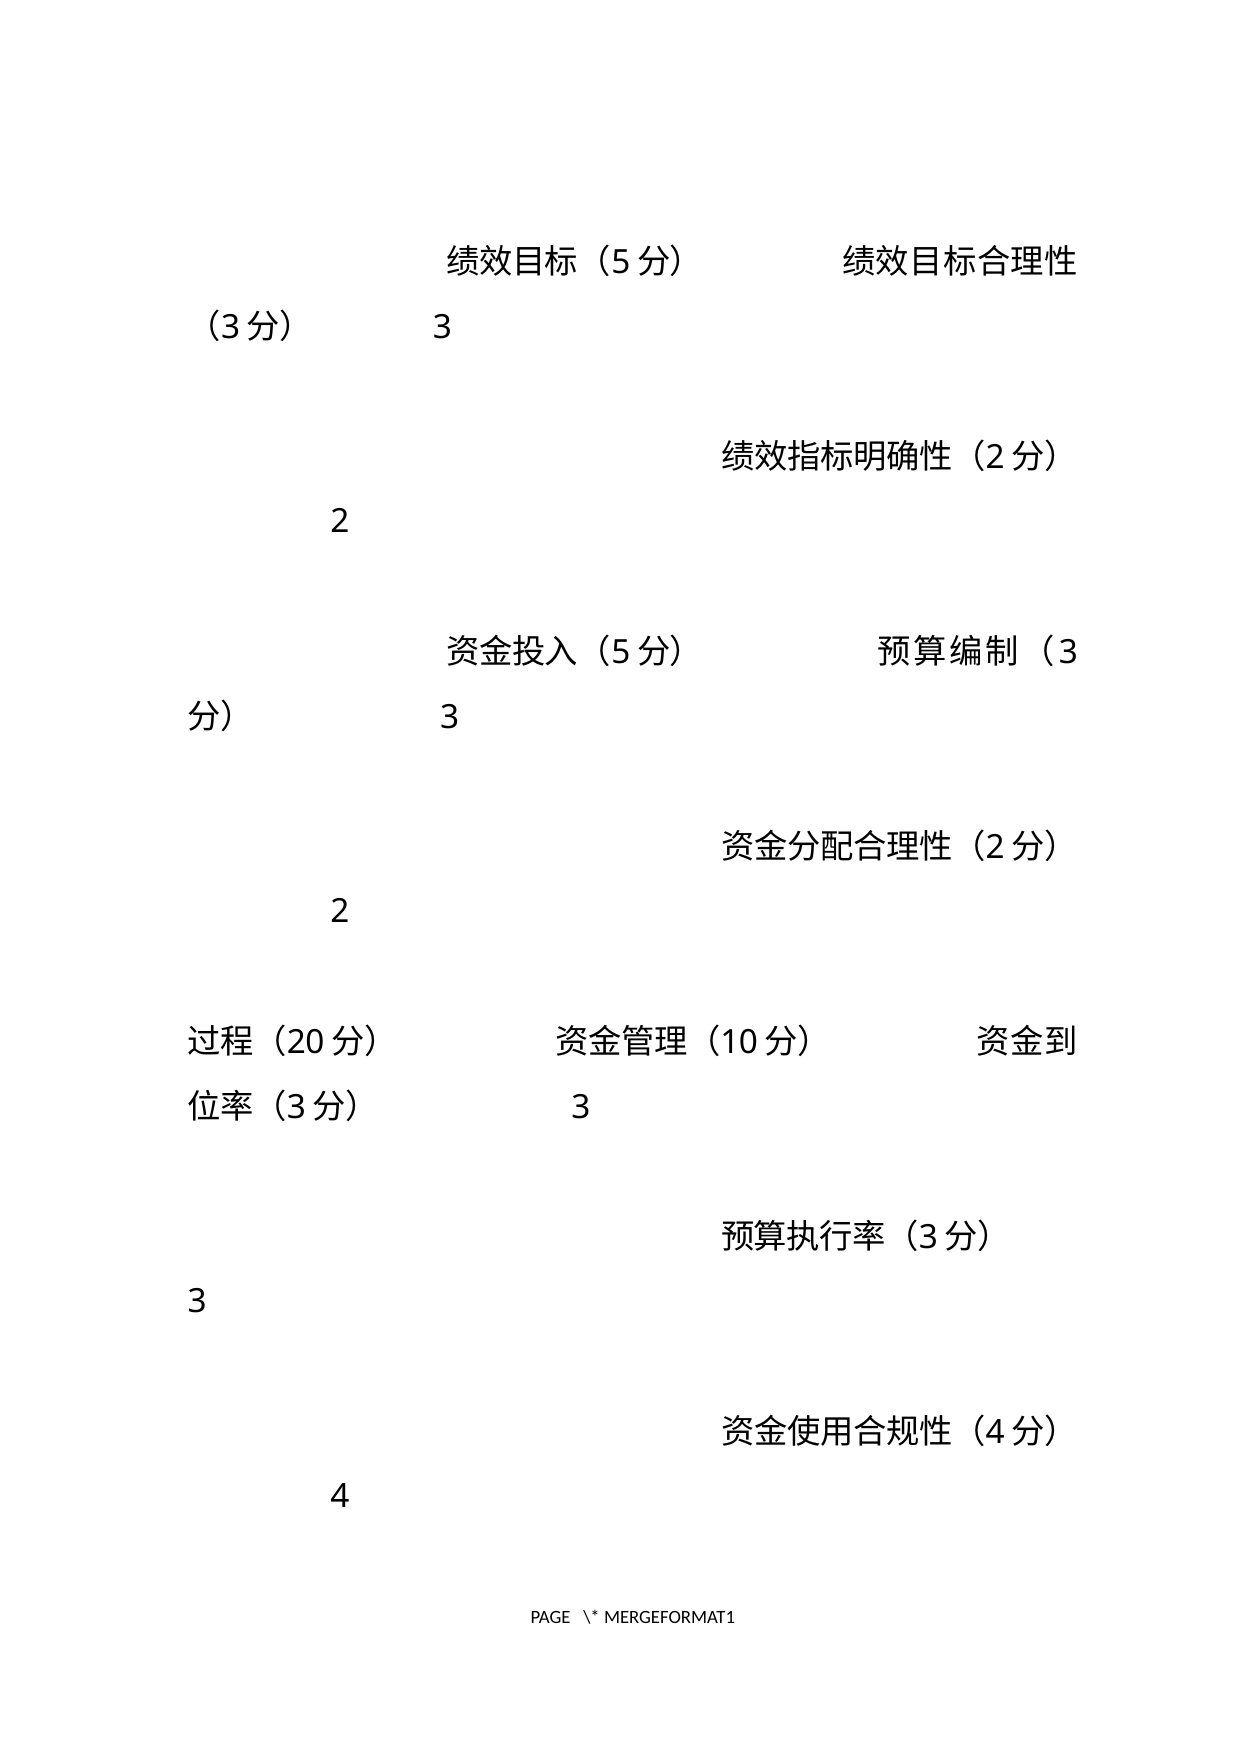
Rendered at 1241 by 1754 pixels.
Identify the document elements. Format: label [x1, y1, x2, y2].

text [187, 162, 1078, 1527]
